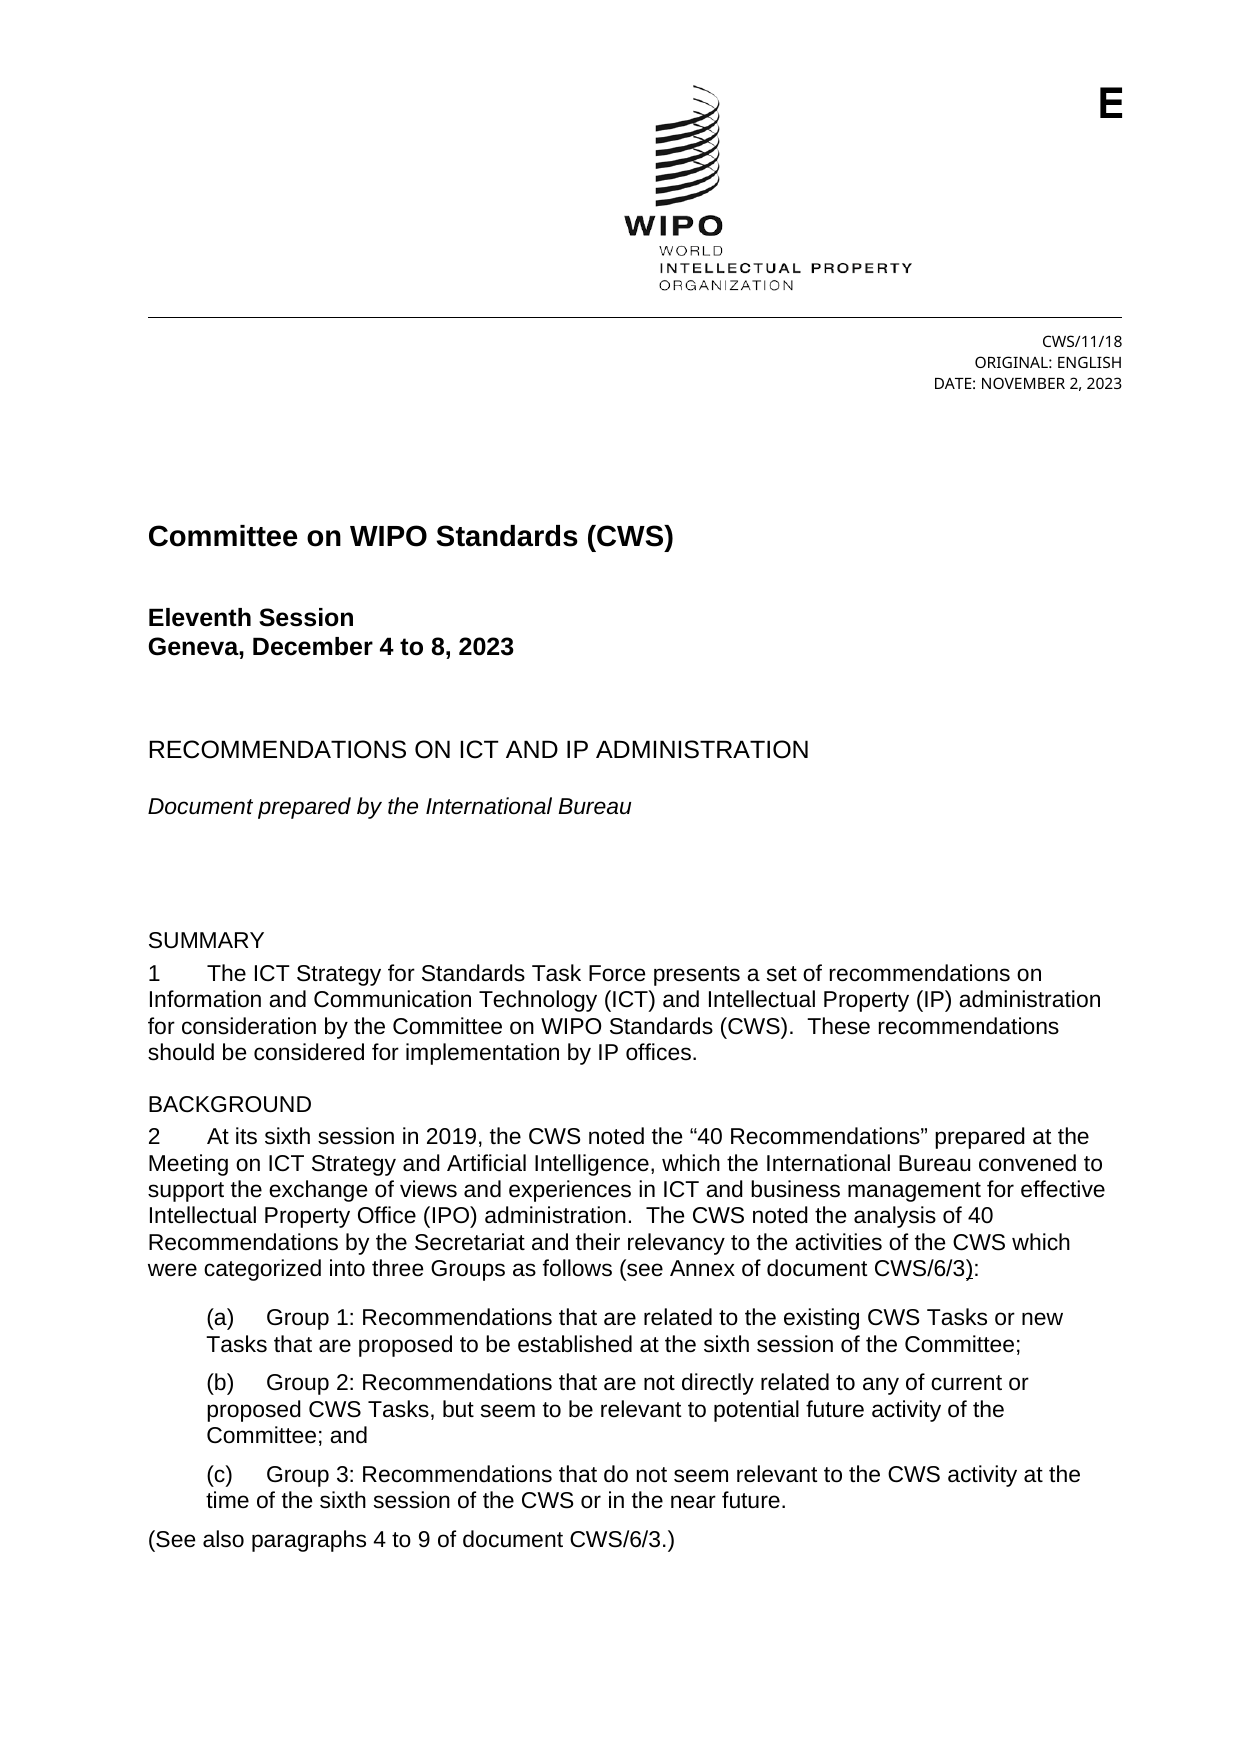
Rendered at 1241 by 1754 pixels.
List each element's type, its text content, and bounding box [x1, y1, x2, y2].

text CWs/11/18 [148, 331, 1122, 352]
text (c) Group 3: Recommendations that do not seem relevant to the CWS activity at the time of the sixth session of the CWS or in the near future. [206, 1461, 1122, 1514]
text The ICT Strategy for Standards Task Force presents a set of recommendations on Information and Communication Technology (ICT) and Intellectual Property (IP) administration for consideration by the Committee on WIPO Standards (CWS). These recommendations should be considered for implementation by IP offices. [148, 960, 1122, 1066]
subtitle Summary [148, 927, 1122, 954]
subtitle Committee on WIPO Standards (CWS) [148, 519, 1122, 553]
text (a) Group 1: Recommendations that are related to the existing CWS Tasks or new Tasks that are proposed to be established at the sixth session of the Committee; [206, 1304, 1122, 1357]
text ORIGINAL: english [148, 352, 1122, 373]
text Eleventh Session [148, 603, 1122, 632]
text (b) Group 2: Recommendations that are not directly related to any of current or proposed CWS Tasks, but seem to be relevant to potential future activity of the Committee; and [206, 1369, 1122, 1448]
text At its sixth session in 2019, the CWS noted the “40 Recommendations” prepared at the Meeting on ICT Strategy and Artificial Intelligence, which the International Bureau convened to support the exchange of views and experiences in ICT and business management for effective Intellectual Property Office (IPO) administration. The CWS noted the analysis of 40 Recommendations by the Secretariat and their relevancy to the activities of the CWS which were categorized into three Groups as follows (see Annex of document CWS/6/3): [148, 1123, 1122, 1281]
text Geneva, December 4 to 8, 2023 [148, 632, 1122, 660]
text Document prepared by the International Bureau [148, 793, 1122, 819]
picture [623, 79, 1123, 294]
text (See also paragraphs 4 to 9 of document CWS/6/3.) [148, 1526, 1122, 1552]
text DATE: NOVEMBER 2, 2023 [148, 373, 1122, 394]
subtitle Background [148, 1091, 1122, 1117]
text Recommendations on ICT and IP administration [148, 735, 1122, 764]
